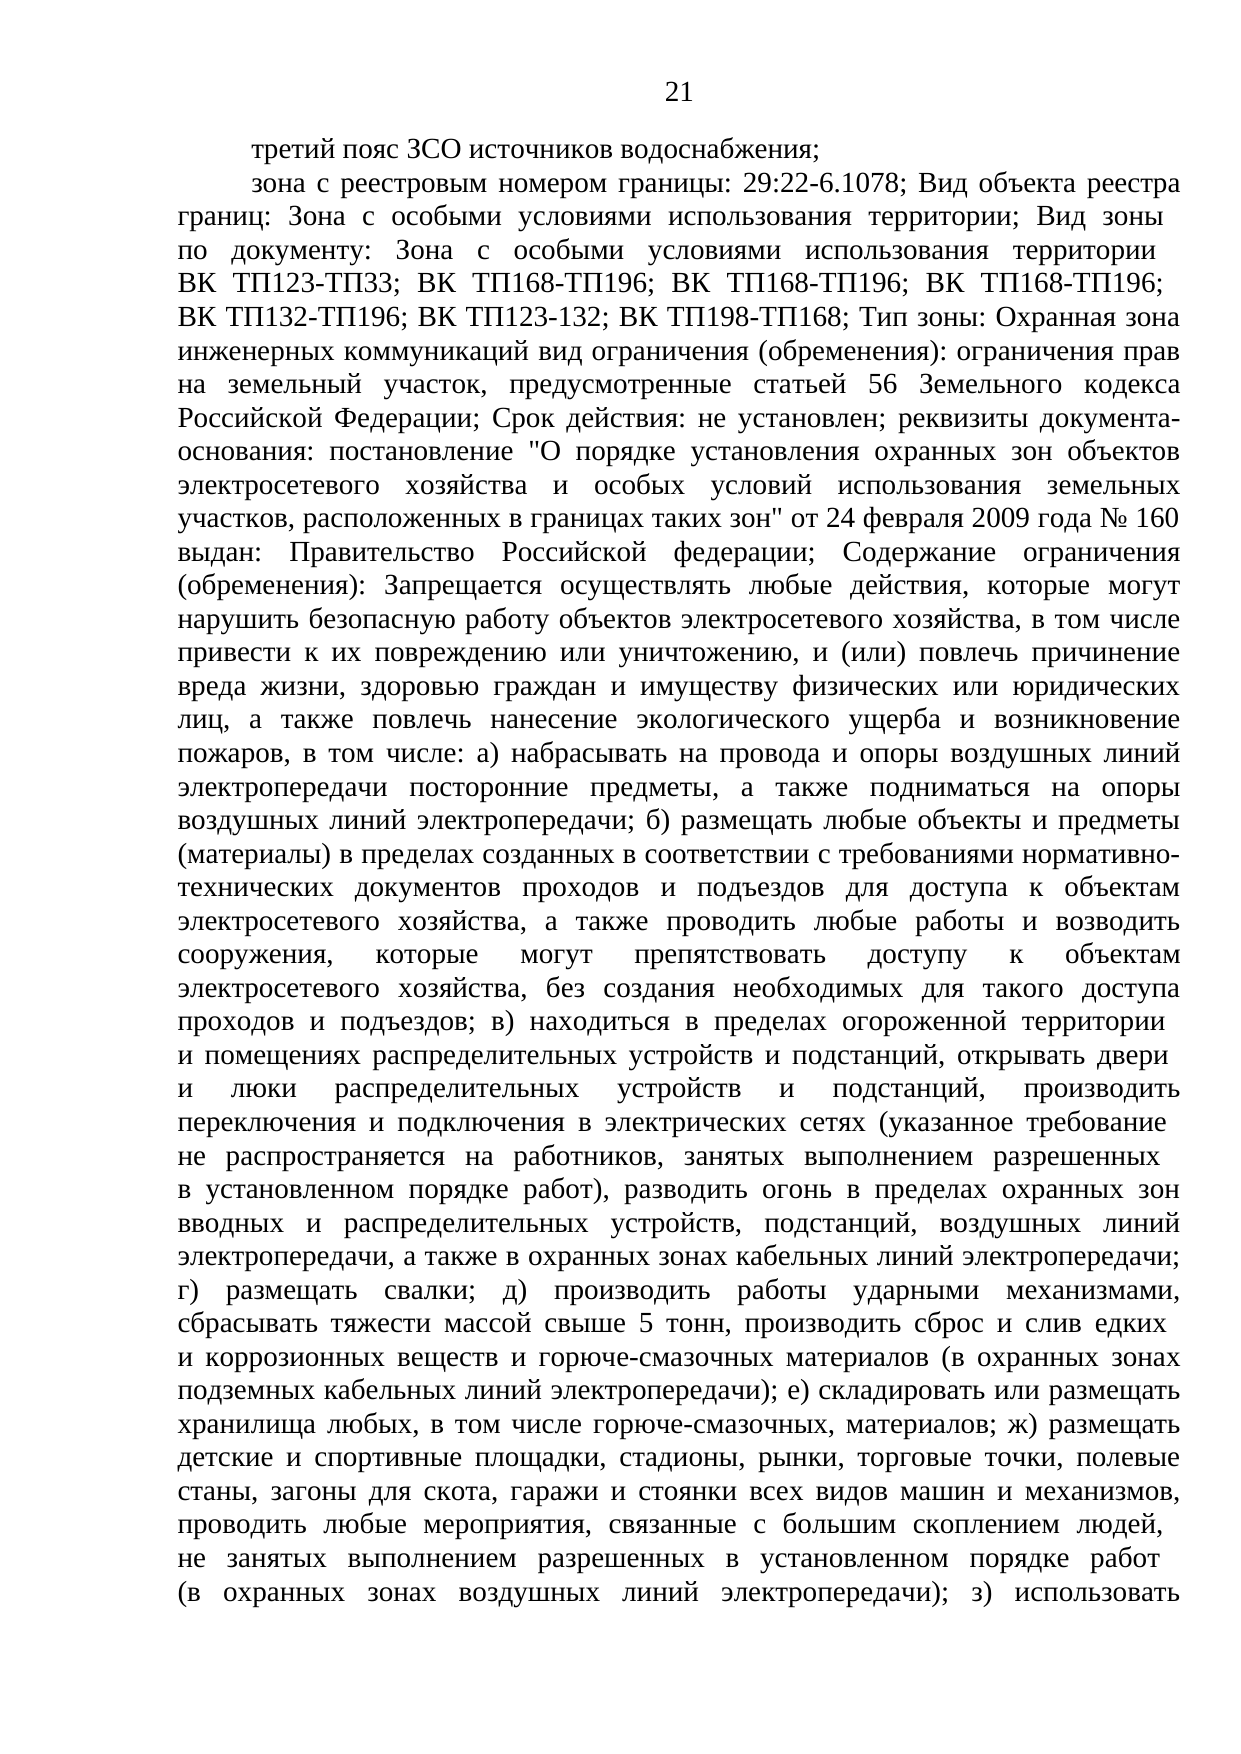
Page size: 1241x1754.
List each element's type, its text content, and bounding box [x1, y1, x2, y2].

text третий пояс ЗСО источников водоснабжения; [177, 131, 1181, 165]
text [177, 165, 1181, 1607]
